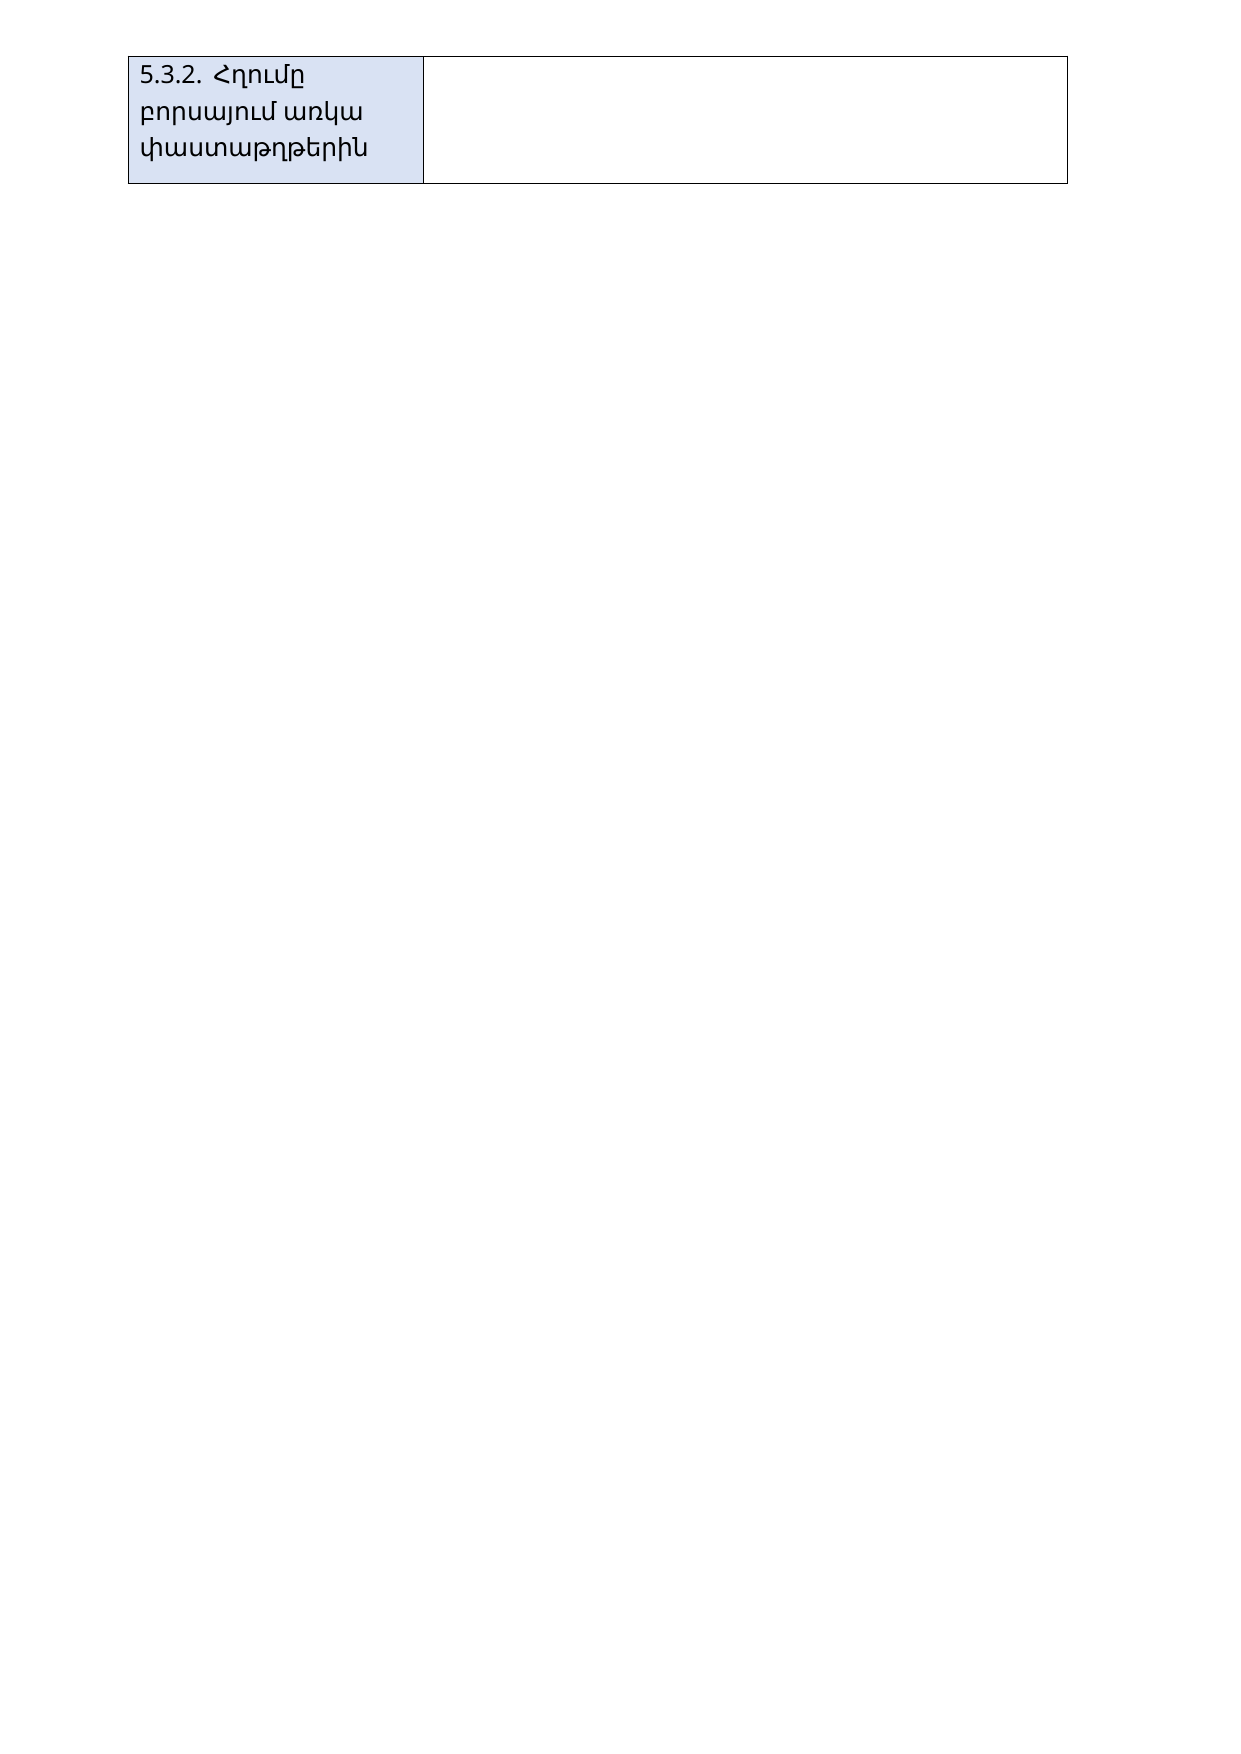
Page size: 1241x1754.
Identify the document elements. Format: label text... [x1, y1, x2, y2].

table_cell [424, 57, 1067, 183]
table_cell Հղումը բորսայում առկա փաստաթղթերին [129, 57, 423, 183]
